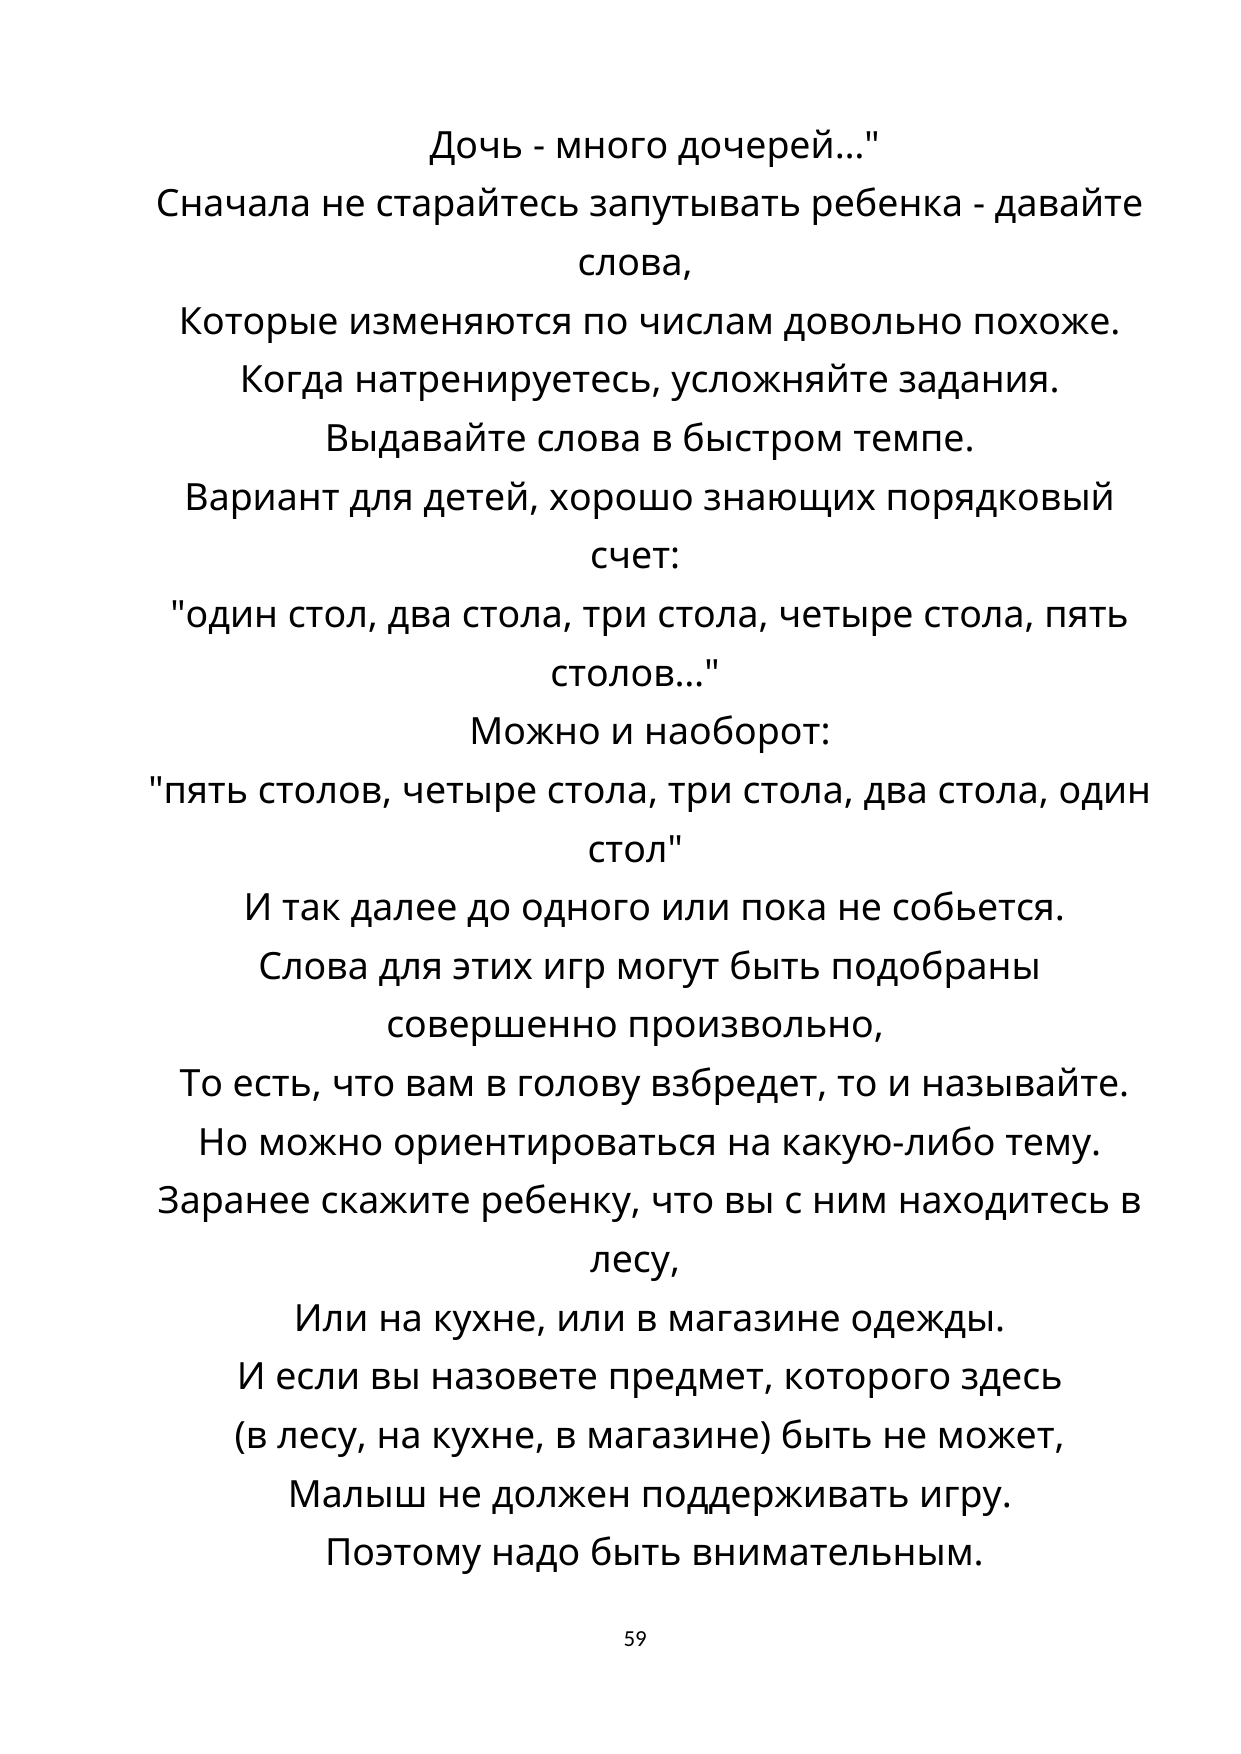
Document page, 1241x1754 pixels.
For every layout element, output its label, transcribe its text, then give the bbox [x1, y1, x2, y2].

text И так далее до одного или пока не собьется. [118, 881, 1152, 932]
text Когда натренируетесь, усложняйте задания. [118, 353, 1152, 404]
text Или на кухне, или в магазине одежды. [118, 1291, 1152, 1342]
text (в лесу, на кухне, в магазине) быть не может, [118, 1408, 1152, 1459]
text "пять столов, четыре стола, три стола, два стола, один стол" [118, 763, 1152, 873]
text Которые изменяются по числам довольно похоже. [118, 294, 1152, 345]
text Слова для этих игр могут быть подобраны совершенно произвольно, [118, 939, 1152, 1049]
text Малыш не должен поддерживать игру. [118, 1467, 1152, 1518]
text Выдавайте слова в быстром темпе. [118, 411, 1152, 462]
text То есть, что вам в голову взбредет, то и называйте. [118, 1056, 1152, 1107]
text Но можно ориентироваться на какую-либо тему. [118, 1115, 1152, 1166]
text "один стол, два стола, три стола, четыре стола, пять столов…" [118, 587, 1152, 697]
text Поэтому надо быть внимательным. [118, 1526, 1152, 1577]
text Вариант для детей, хорошо знающих порядковый счет: [118, 470, 1152, 580]
text И если вы назовете предмет, которого здесь [118, 1350, 1152, 1401]
text Дочь - много дочерей…" [118, 118, 1152, 169]
text Заранее скажите ребенку, что вы с ним находитесь в лесу, [118, 1174, 1152, 1283]
text Сначала не старайтесь запутывать ребенка - давайте слова, [118, 177, 1152, 286]
text Можно и наоборот: [118, 704, 1152, 756]
